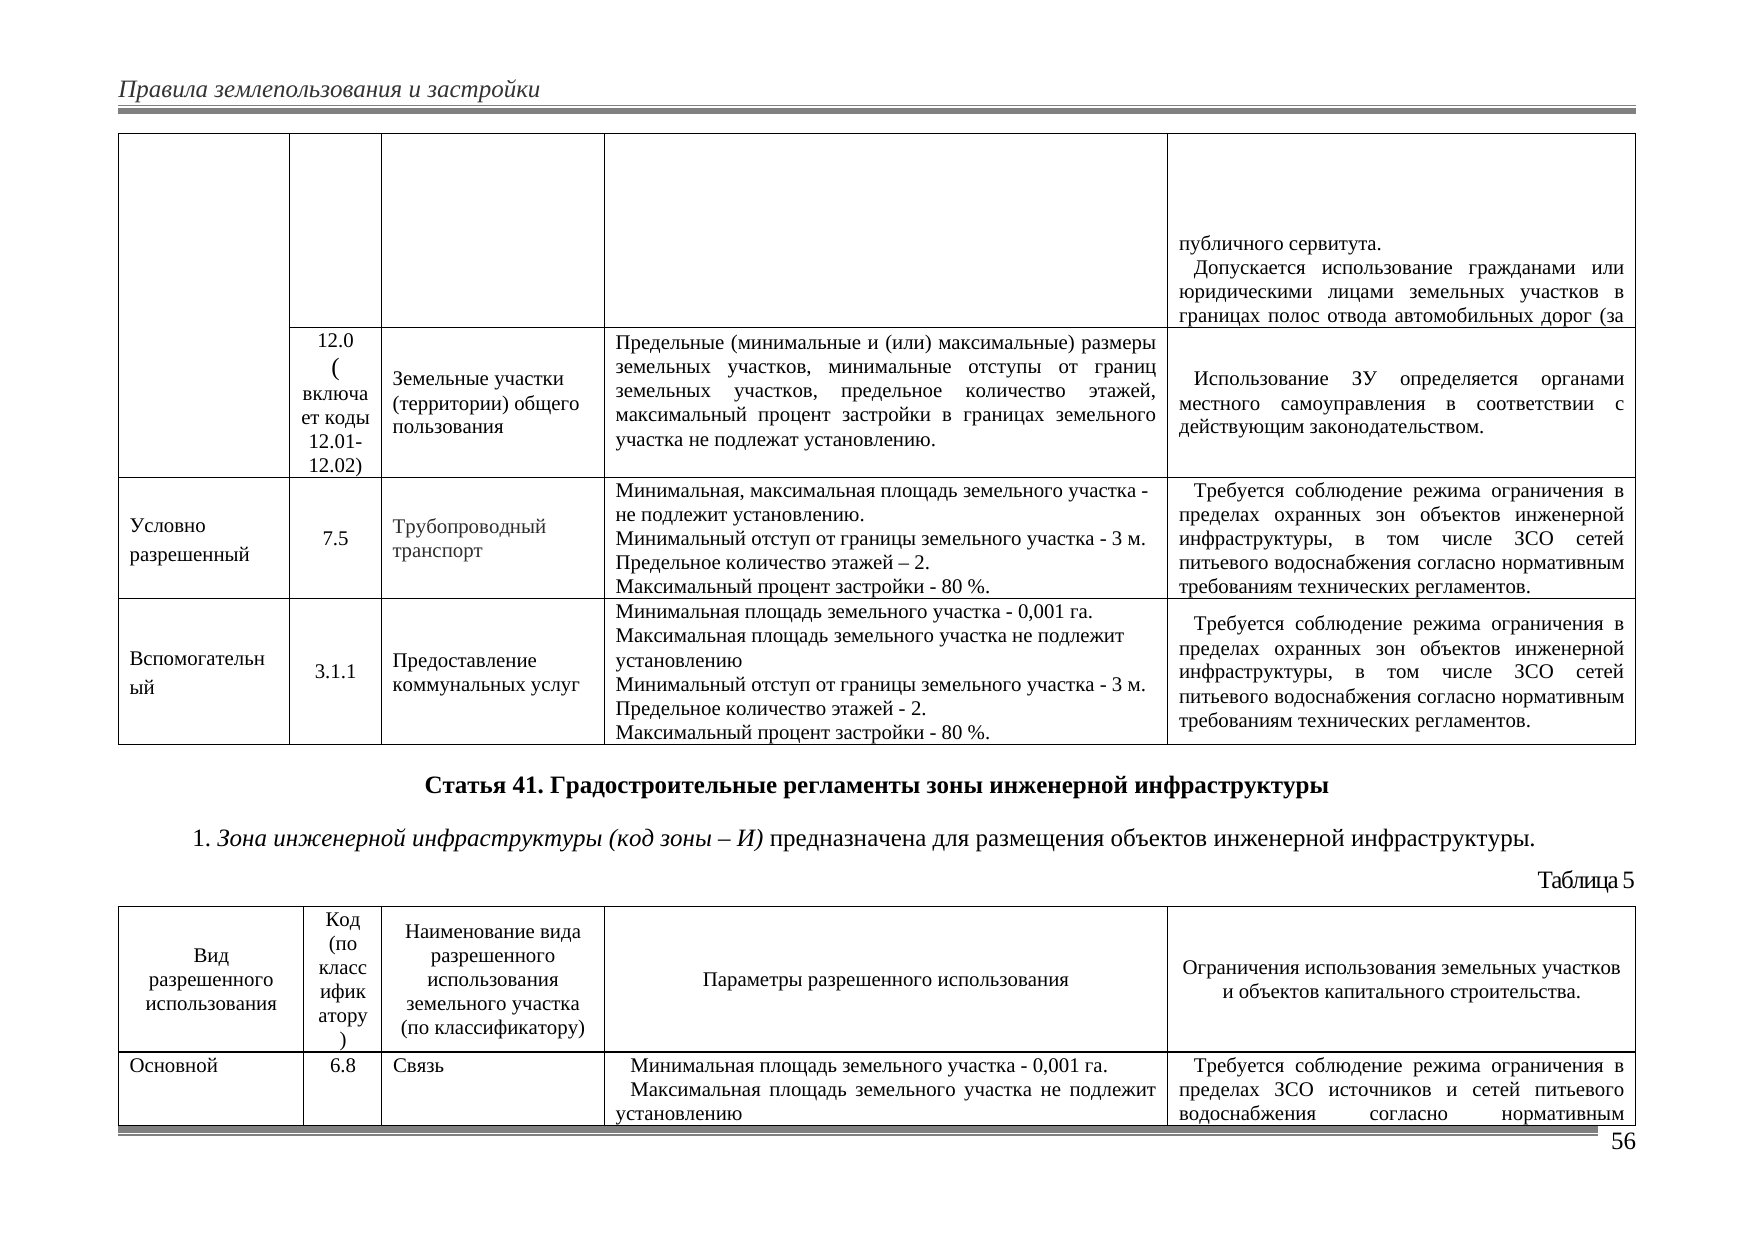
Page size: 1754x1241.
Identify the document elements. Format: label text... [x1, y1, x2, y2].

table_header Код (по классификатору) [304, 907, 381, 1051]
table_cell Связь [382, 1053, 604, 1125]
text 1. Зона инженерной инфраструктуры (код зоны – И) предназначена для размещения объектов инженерной инфраструктуры. [118, 823, 1636, 852]
table_cell Основной [119, 1053, 303, 1125]
list Таблица 5 [215, 865, 1636, 893]
table_cell Требуется соблюдение режима ограничения в пределах охранных зон объектов инженерной инфраструктуры, в том числе ЗСО сетей питьевого водоснабжения согласно нормативным требованиям технических регламентов. [1168, 599, 1635, 744]
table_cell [1168, 1053, 1635, 1125]
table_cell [290, 134, 381, 327]
table_cell Условно разрешенный [119, 478, 289, 598]
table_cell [605, 134, 1167, 327]
table_cell Земельные участки (территории) общего пользования [382, 328, 604, 477]
table_cell 3.1.1 [290, 599, 381, 744]
table_cell Предоставление коммунальных услуг [382, 599, 604, 744]
table_cell Предельные (минимальные и (или) максимальные) размеры земельных участков, минимальные отступы от границ земельных участков, предельное количество этажей, максимальный процент застройки в границах земельного участка не подлежат установлению. [605, 328, 1167, 477]
text Статья 41. Градостроительные регламенты зоны инженерной инфраструктуры [118, 770, 1636, 798]
table_cell Вспомогательный [119, 599, 289, 744]
table_header Параметры разрешенного использования [605, 907, 1167, 1051]
table_cell Минимальная, максимальная площадь земельного участка - не подлежит установлению. Минимальный отступ от границы земельного участка - . Предельное количество этажей – 2. Максимальный процент застройки - 80 %. [605, 478, 1167, 598]
table_cell Минимальная площадь земельного участка - 0,001 га. Максимальная площадь земельного участка не подлежит установлению Минимальный отступ от границы земельного участка - . Предельное количество этажей - 2. Максимальный процент застройки - 80 %. [605, 599, 1167, 744]
table_cell 7.5 [290, 478, 381, 598]
table_cell Требуется соблюдение режима ограничения в пределах охранных зон объектов инженерной инфраструктуры, в том числе ЗСО сетей питьевого водоснабжения согласно нормативным требованиям технических регламентов. [1168, 478, 1635, 598]
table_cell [382, 134, 604, 327]
table_header Вид разрешенного использования [119, 907, 303, 1051]
table_cell 12.0 (включает коды 12.01-12.02) [290, 328, 381, 477]
table_header Ограничения использования земельных участков и объектов капитального строительства. [1168, 907, 1635, 1051]
table_cell Трубопроводный транспорт [382, 478, 604, 598]
table_cell 6.8 [304, 1053, 381, 1125]
table_cell Использование ЗУ определяется органами местного самоуправления в соответствии с действующим законодательством. [1168, 328, 1635, 477]
table_header Наименование вида разрешенного использования земельного участка (по классификатору) [382, 907, 604, 1051]
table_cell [605, 1053, 1167, 1125]
